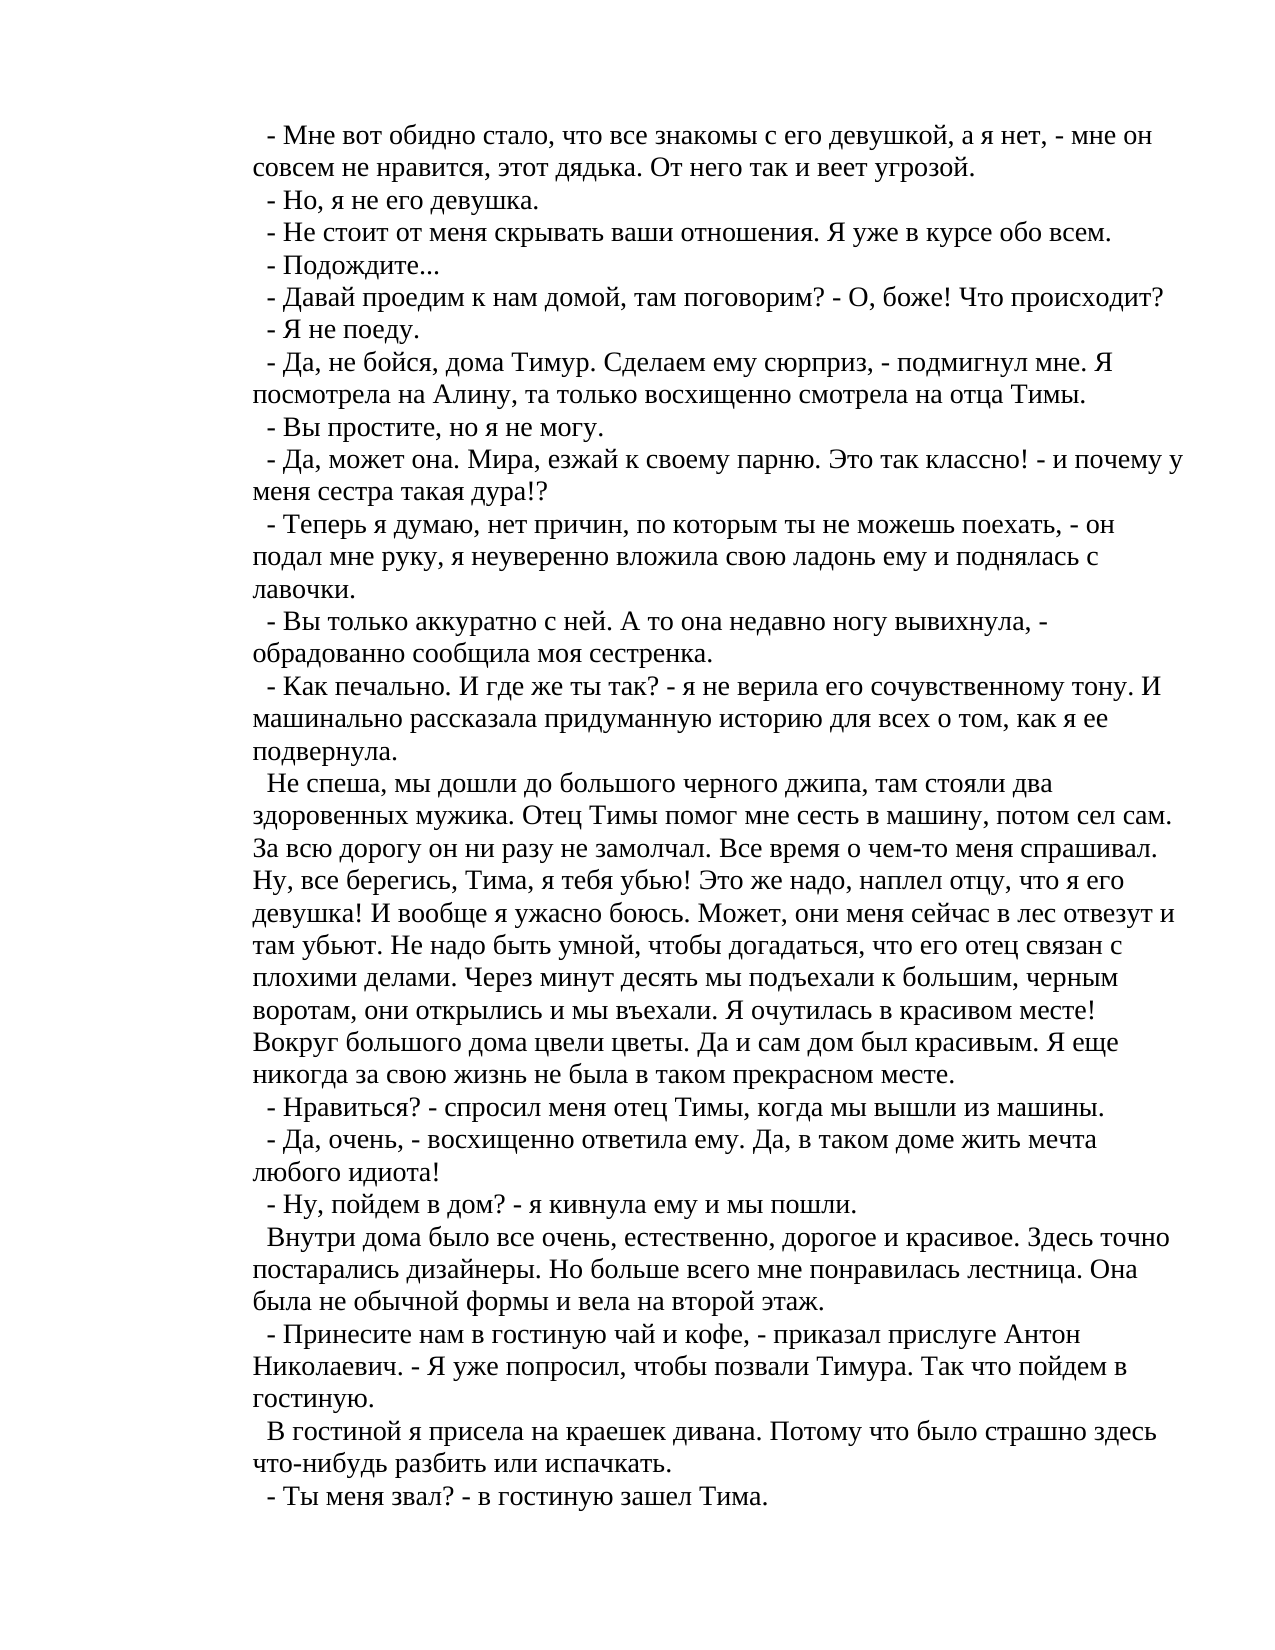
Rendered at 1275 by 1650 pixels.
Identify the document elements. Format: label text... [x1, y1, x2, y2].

text - Теперь я думаю, нет причин, по которым ты не можешь поехать, - он подал мне руку, я неуверенно вложила свою ладонь ему и поднялась с лавочки. [252, 507, 1186, 604]
text - Как печально. И где же ты так? - я не верила его сочувственному тону. И машинально рассказала придуманную историю для всех о том, как я ее подвернула. [252, 669, 1186, 766]
text В гостиной я присела на краешек дивана. Потому что было страшно здесь что-нибудь разбить или испачкать. [252, 1414, 1186, 1479]
text - Нравиться? - спросил меня отец Тимы, когда мы вышли из машины. [252, 1090, 1186, 1122]
text - Я не поеду. [252, 312, 1186, 345]
text - Вы только аккуратно с ней. А то она недавно ногу вывихнула, - обрадованно сообщила моя сестренка. [252, 604, 1186, 669]
text - Не стоит от меня скрывать ваши отношения. Я уже в курсе обо всем. [252, 215, 1186, 248]
text - Да, может она. Мира, езжай к своему парню. Это так классно! - и почему у меня сестра такая дура!? [252, 442, 1186, 507]
text - Принесите нам в гостиную чай и кофе, - приказал прислуге Антон Николаевич. - Я уже попросил, чтобы позвали Тимура. Так что пойдем в гостиную. [252, 1317, 1186, 1414]
text - Да, очень, - восхищенно ответила ему. Да, в таком доме жить мечта любого идиота! [252, 1122, 1186, 1187]
text - Ты меня звал? - в гостиную зашел Тима. [252, 1479, 1186, 1511]
text Не спеша, мы дошли до большого черного джипа, там стояли два здоровенных мужика. Отец Тимы помог мне сесть в машину, потом сел сам. За всю дорогу он ни разу не замолчал. Все время о чем-то меня спрашивал. Ну, все берегись, Тима, я тебя убью! Это же надо, наплел отцу, что я его девушка! И вообще я ужасно боюсь. Может, они меня сейчас в лес отвезут и там убьют. Не надо быть умной, чтобы догадаться, что его отец связан с плохими делами. Через минут десять мы подъехали к большим, черным воротам, они открылись и мы въехали. Я очутилась в красивом месте! Вокруг большого дома цвели цветы. Да и сам дом был красивым. Я еще никогда за свою жизнь не была в таком прекрасном месте. [252, 766, 1186, 1090]
text - Мне вот обидно стало, что все знакомы с его девушкой, а я нет, - мне он совсем не нравится, этот дядька. От него так и веет угрозой. [252, 118, 1186, 183]
text - Ну, пойдем в дом? - я кивнула ему и мы пошли. [252, 1187, 1186, 1219]
text - Давай проедим к нам домой, там поговорим? - О, боже! Что происходит? [252, 280, 1186, 312]
text - Да, не бойся, дома Тимур. Сделаем ему сюрприз, - подмигнул мне. Я посмотрела на Алину, та только восхищенно смотрела на отца Тимы. [252, 345, 1186, 410]
text - Вы простите, но я не могу. [252, 410, 1186, 442]
text - Подождите... [252, 248, 1186, 280]
text - Но, я не его девушка. [252, 183, 1186, 215]
text Внутри дома было все очень, естественно, дорогое и красивое. Здесь точно постарались дизайнеры. Но больше всего мне понравилась лестница. Она была не обычной формы и вела на второй этаж. [252, 1219, 1186, 1317]
